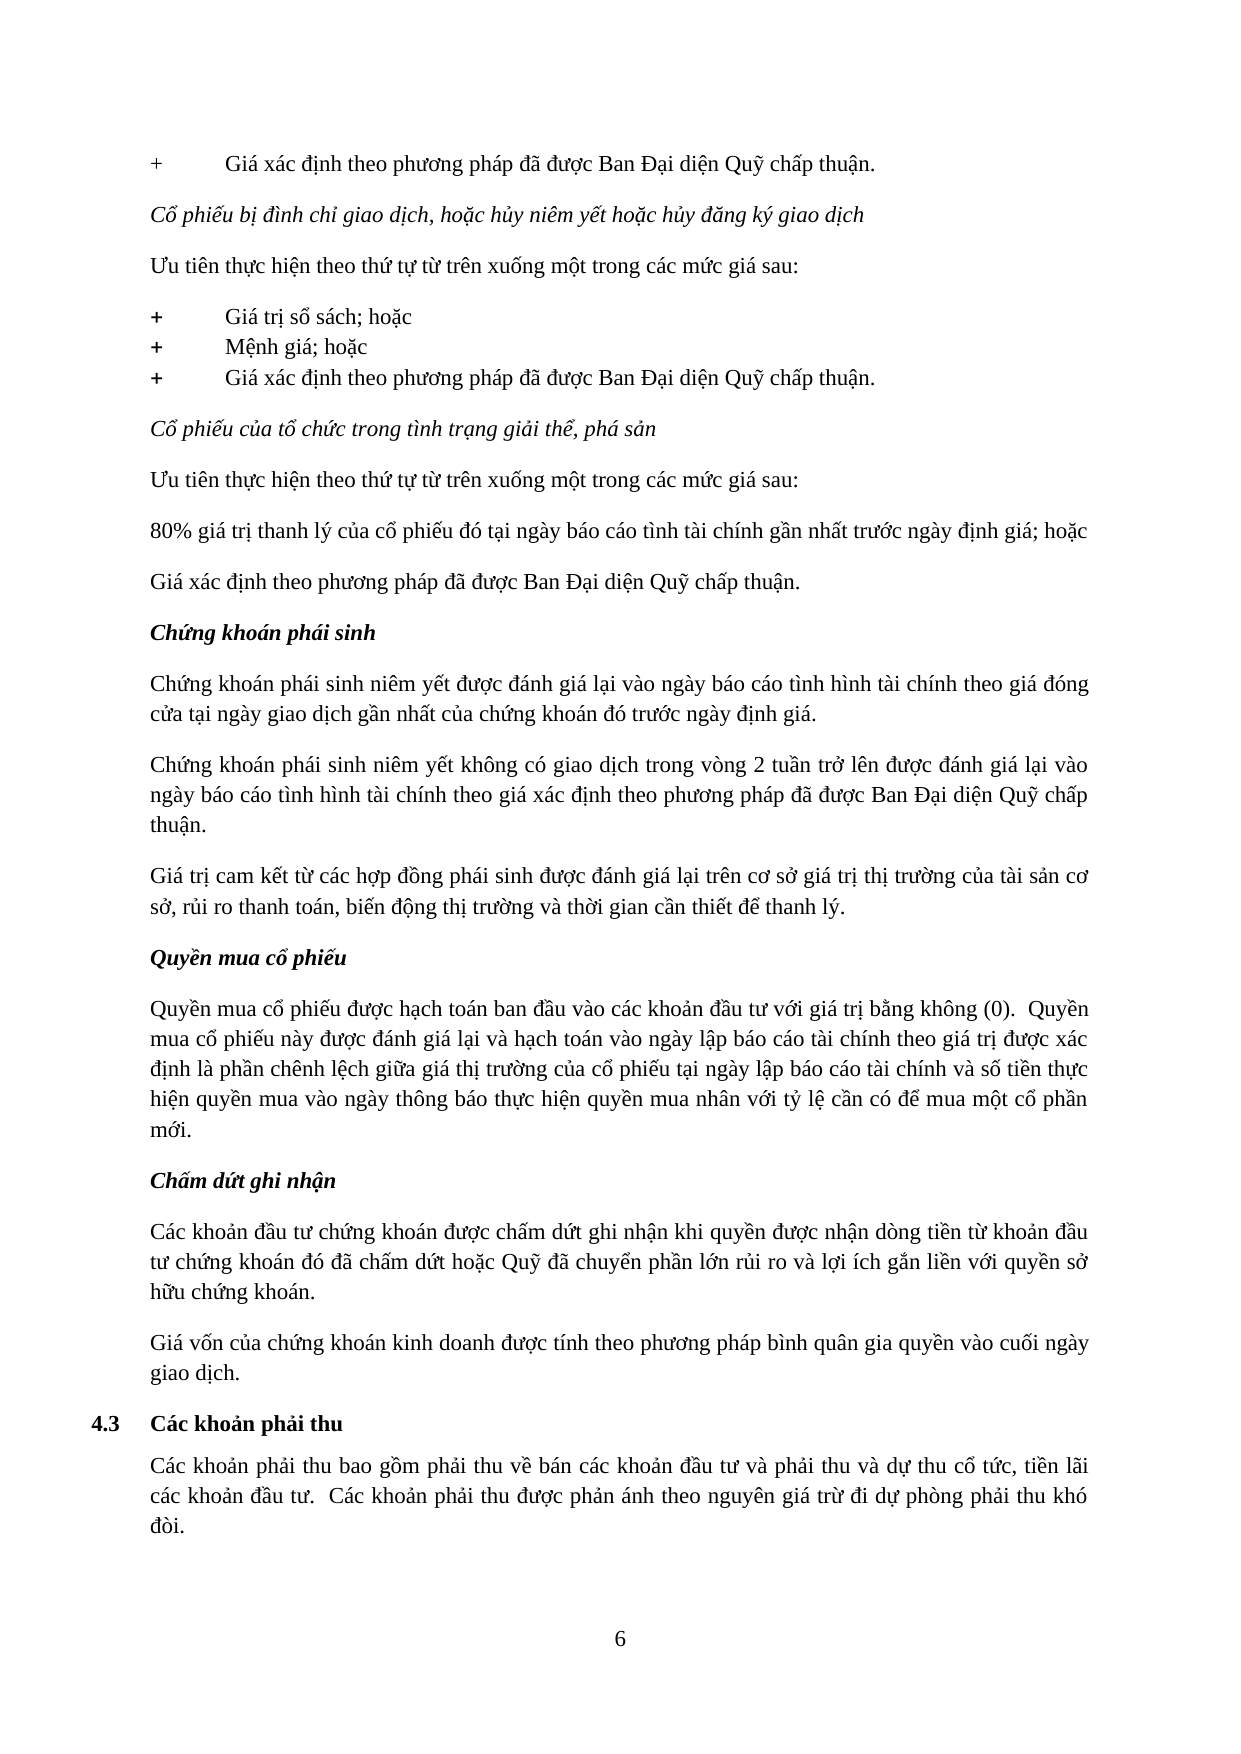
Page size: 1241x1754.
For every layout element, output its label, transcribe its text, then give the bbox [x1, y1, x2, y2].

text Chứng khoán phái sinh niêm yết không có giao dịch trong vòng 2 tuần trở lên được đánh giá lại vào ngày báo cáo tình hình tài chính theo giá xác định theo phương pháp đã được Ban Đại diện Quỹ chấp thuận. [150, 751, 1090, 838]
text Giá trị cam kết từ các hợp đồng phái sinh được đánh giá lại trên cơ sở giá trị thị trường của tài sản cơ sở, rủi ro thanh toán, biến động thị trường và thời gian cần thiết để thanh lý. [150, 862, 1090, 919]
text 80% giá trị thanh lý của cổ phiếu đó tại ngày báo cáo tình tài chính gần nhất trước ngày định giá; hoặc [150, 517, 1090, 543]
text Cổ phiếu bị đình chỉ giao dịch, hoặc hủy niêm yết hoặc hủy đăng ký giao dịch [150, 201, 1090, 227]
list Mệnh giá; hoặc [150, 333, 1090, 360]
text Giá xác định theo phương pháp đã được Ban Đại diện Quỹ chấp thuận. [150, 568, 1090, 594]
text Quyền mua cổ phiếu [150, 944, 1090, 970]
text Chấm dứt ghi nhận [150, 1167, 1090, 1193]
text Các khoản phải thu bao gồm phải thu về bán các khoản đầu tư và phải thu và dự thu cổ tức, tiền lãi các khoản đầu tư. Các khoản phải thu được phản ánh theo nguyên giá trừ đi dự phòng phải thu khó đòi. [150, 1452, 1090, 1538]
list Các khoản phải thu [91, 1410, 1090, 1437]
text Cổ phiếu của tổ chức trong tình trạng giải thể, phá sản [150, 414, 1090, 441]
text + Giá xác định theo phương pháp đã được Ban Đại diện Quỹ chấp thuận. [150, 150, 1090, 176]
text Ưu tiên thực hiện theo thứ tự từ trên xuống một trong các mức giá sau: [150, 252, 1090, 278]
text Chứng khoán phái sinh [150, 619, 1090, 645]
list Giá xác định theo phương pháp đã được Ban Đại diện Quỹ chấp thuận. [150, 363, 1090, 390]
text Ưu tiên thực hiện theo thứ tự từ trên xuống một trong các mức giá sau: [150, 466, 1090, 492]
text Quyền mua cổ phiếu được hạch toán ban đầu vào các khoản đầu tư với giá trị bằng không (0). Quyền mua cổ phiếu này được đánh giá lại và hạch toán vào ngày lập báo cáo tài chính theo giá trị được xác định là phần chênh lệch giữa giá thị trường của cổ phiếu tại ngày lập báo cáo tài chính và số tiền thực hiện quyền mua vào ngày thông báo thực hiện quyền mua nhân với tỷ lệ cần có để mua một cổ phần mới. [150, 995, 1090, 1142]
list Giá trị sổ sách; hoặc [150, 303, 1090, 329]
text Các khoản đầu tư chứng khoán được chấm dứt ghi nhận khi quyền được nhận dòng tiền từ khoản đầu tư chứng khoán đó đã chấm dứt hoặc Quỹ đã chuyển phần lớn rủi ro và lợi ích gắn liền với quyền sở hữu chứng khoán. [150, 1218, 1090, 1304]
text Chứng khoán phái sinh niêm yết được đánh giá lại vào ngày báo cáo tình hình tài chính theo giá đóng cửa tại ngày giao dịch gần nhất của chứng khoán đó trước ngày định giá. [150, 670, 1090, 726]
text Giá vốn của chứng khoán kinh doanh được tính theo phương pháp bình quân gia quyền vào cuối ngày giao dịch. [150, 1329, 1090, 1386]
